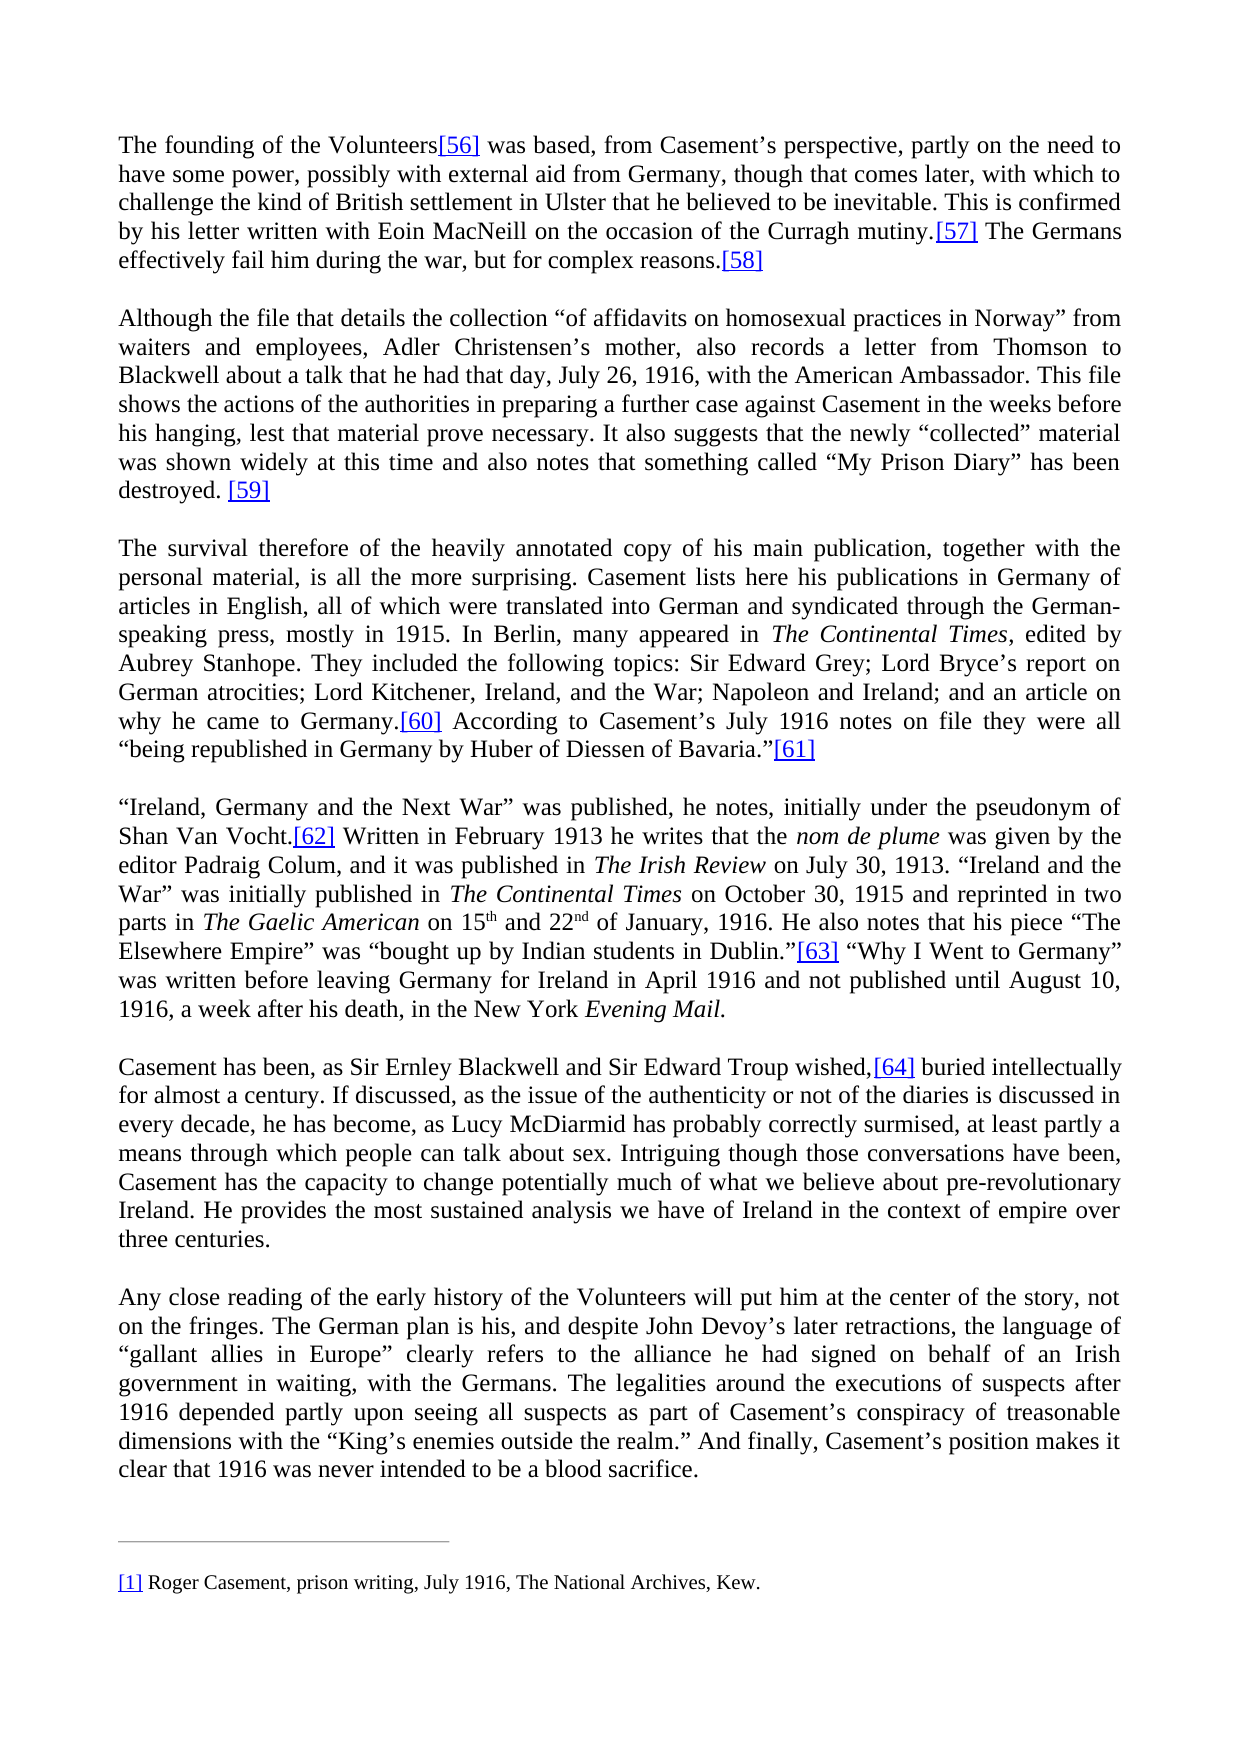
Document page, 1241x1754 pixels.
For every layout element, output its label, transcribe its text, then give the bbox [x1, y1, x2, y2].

text “Ireland, Germany and the Next War” was published, he notes, initially under the pseudonym of Shan Van Vocht.[62] Written in February 1913 he writes that the nom de plume was given by the editor Padraig Colum, and it was published in The Irish Review on July 30, 1913. “Ireland and the War” was initially published in The Continental Times on October 30, 1915 and reprinted in two parts in The Gaelic American on 15th and 22nd of January, 1916. He also notes that his piece “The Elsewhere Empire” was “bought up by Indian students in Dublin.”[63] “Why I Went to Germany” was written before leaving Germany for Ireland in April 1916 and not published until August 10, 1916, a week after his death, in the New York Evening Mail. [118, 792, 1122, 1022]
text Casement has been, as Sir Ernley Blackwell and Sir Edward Troup wished,[64] buried intellectually for almost a century. If discussed, as the issue of the authenticity or not of the diaries is discussed in every decade, he has become, as Lucy McDiarmid has probably correctly surmised, at least partly a means through which people can talk about sex. Intriguing though those conversations have been, Casement has the capacity to change potentially much of what we believe about pre-revolutionary Ireland. He provides the most sustained analysis we have of Ireland in the context of empire over three centuries. [118, 1052, 1122, 1253]
text [1] Roger Casement, prison writing, July 1916, The National Archives, Kew. [118, 1570, 1122, 1594]
text The survival therefore of the heavily annotated copy of his main publication, together with the personal material, is all the more surprising. Casement lists here his publications in Germany of articles in English, all of which were translated into German and syndicated through the German-speaking press, mostly in 1915. In Berlin, many appeared in The Continental Times, edited by Aubrey Stanhope. They included the following topics: Sir Edward Grey; Lord Bryce’s report on German atrocities; Lord Kitchener, Ireland, and the War; Napoleon and Ireland; and an article on why he came to Germany.[60] According to Casement’s July 1916 notes on file they were all “being republished in Germany by Huber of Diessen of Bavaria.”[61] [118, 533, 1122, 763]
text Although the file that details the collection “of affidavits on homosexual practices in Norway” from waiters and employees, Adler Christensen’s mother, also records a letter from Thomson to Blackwell about a talk that he had that day, July 26, 1916, with the American Ambassador. This file shows the actions of the authorities in preparing a further case against Casement in the weeks before his hanging, lest that material prove necessary. It also suggests that the newly “collected” material was shown widely at this time and also notes that something called “My Prison Diary” has been destroyed. [59] [118, 303, 1122, 504]
text Any close reading of the early history of the Volunteers will put him at the center of the story, not on the fringes. The German plan is his, and despite John Devoy’s later retractions, the language of “gallant allies in Europe” clearly refers to the alliance he had signed on behalf of an Irish government in waiting, with the Germans. The legalities around the executions of suspects after 1916 depended partly upon seeing all suspects as part of Casement’s conspiracy of treasonable dimensions with the “King’s enemies outside the realm.” And finally, Casement’s position makes it clear that 1916 was never intended to be a blood sacrifice. [118, 1282, 1122, 1483]
text The founding of the Volunteers[56] was based, from Casement’s perspective, partly on the need to have some power, possibly with external aid from Germany, though that comes later, with which to challenge the kind of British settlement in Ulster that he believed to be inevitable. This is confirmed by his letter written with Eoin MacNeill on the occasion of the Curragh mutiny.[57] The Germans effectively fail him during the war, but for complex reasons.[58] [118, 130, 1122, 274]
